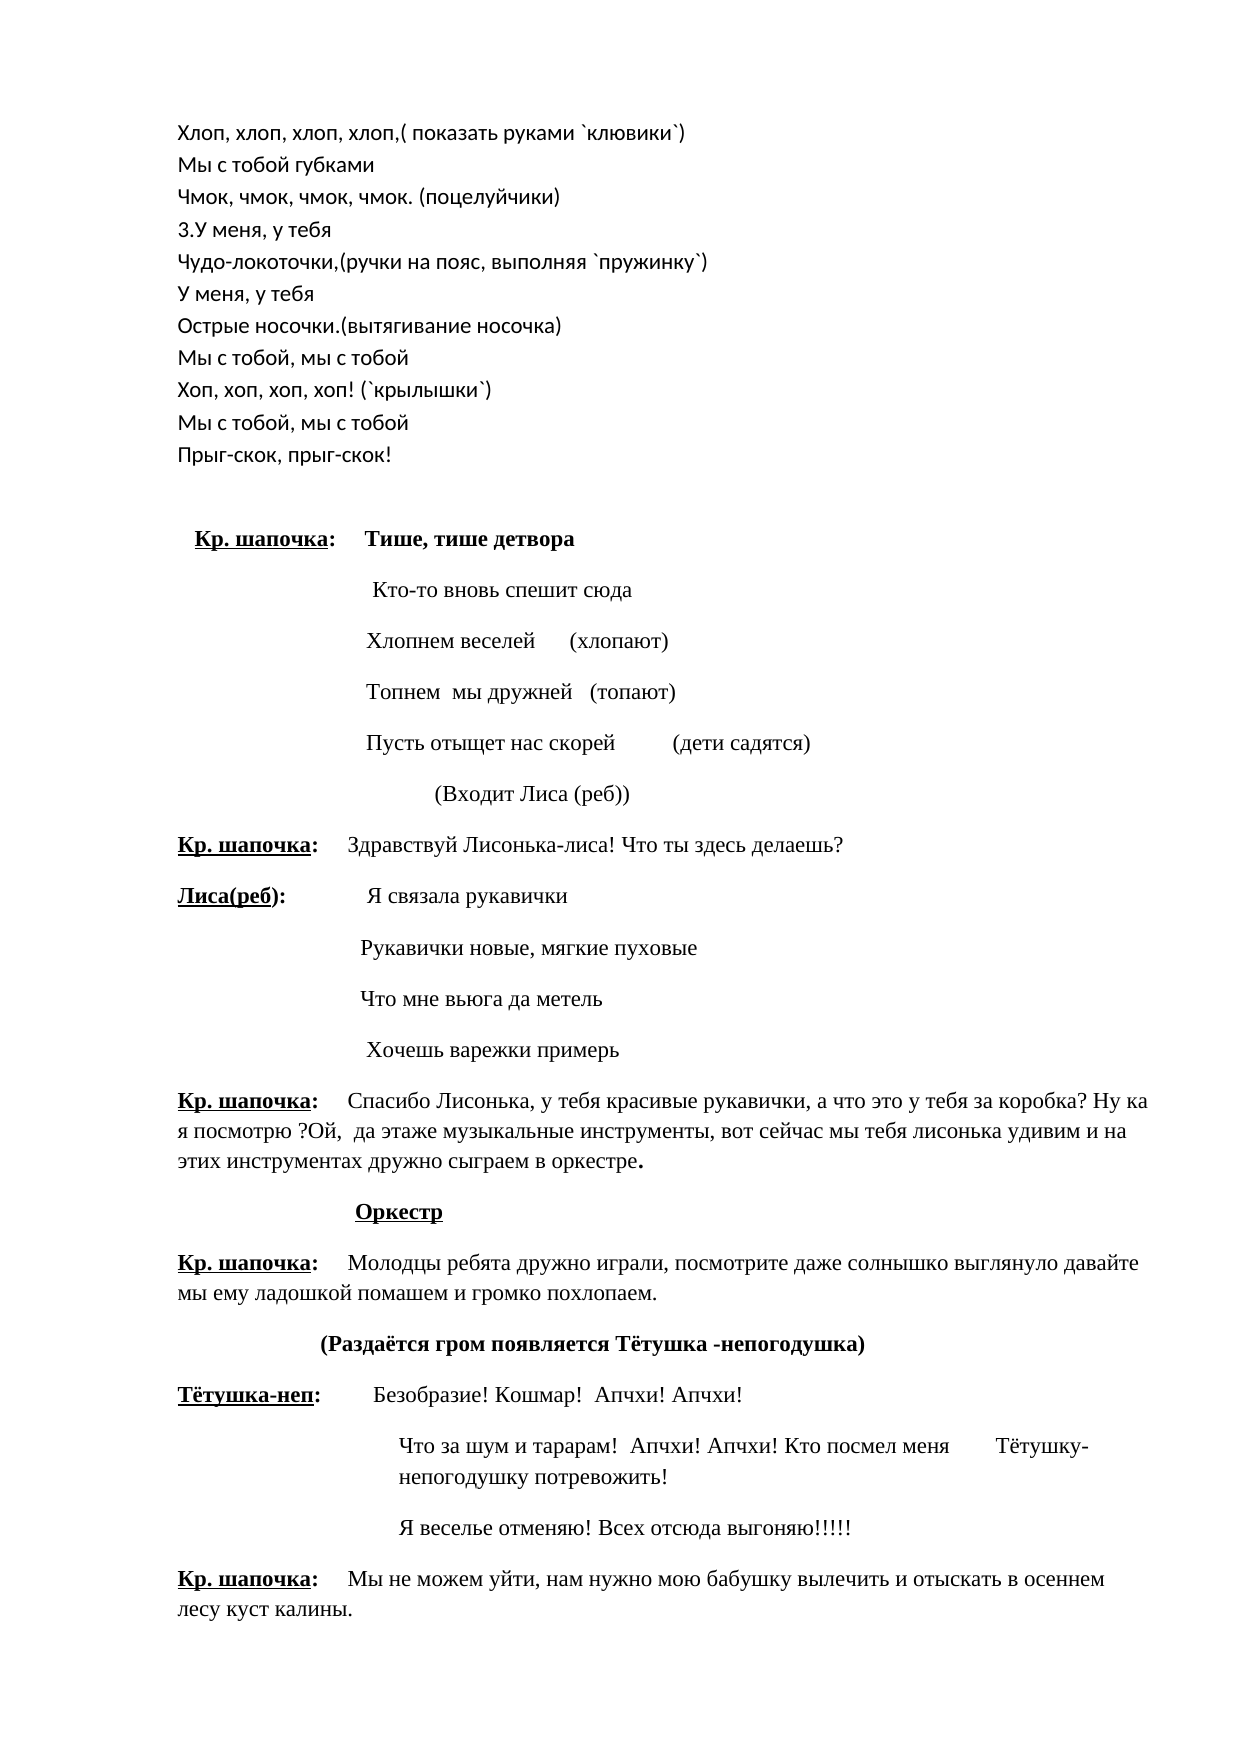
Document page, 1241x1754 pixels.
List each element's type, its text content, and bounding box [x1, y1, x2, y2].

text Хочешь варежки примерь [177, 1036, 1152, 1062]
text Что мне вьюга да метель [177, 984, 1152, 1011]
text Кр. шапочка: Молодцы ребята дружно играли, посмотрите даже солнышко выглянуло давайте мы ему ладошкой помашем и громко похлопаем. [177, 1249, 1152, 1306]
text Рукавички новые, мягкие пуховые [177, 933, 1152, 960]
text Я веселье отменяю! Всех отсюда выгоняю!!!!! [398, 1514, 1152, 1540]
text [177, 118, 1152, 500]
text Кр. шапочка: Здравствуй Лисонька-лиса! Что ты здесь делаешь? [177, 831, 1152, 858]
text Тётушка-неп: Безобразие! Кошмар! Апчхи! Апчхи! [177, 1381, 1152, 1408]
text (Входит Лиса (реб)) [177, 780, 1152, 807]
text Лиса(реб): Я связала рукавички [177, 882, 1152, 909]
text Пусть отыщет нас скорей (дети садятся) [177, 729, 1152, 756]
text Кр. шапочка: Спасибо Лисонька, у тебя красивые рукавички, а что это у тебя за коробка? Ну ка я посмотрю ?Ой, да этаже музыкальные инструменты, вот сейчас мы тебя лисонька удивим и на этих инструментах дружно сыграем в оркестре. [177, 1087, 1152, 1173]
text Кто-то вновь спешит сюда [177, 576, 1152, 603]
text Что за шум и тарарам! Апчхи! Апчхи! Кто посмел меня Тётушку-непогодушку потревожить! [398, 1432, 1152, 1489]
text Топнем мы дружней (топают) [177, 678, 1152, 705]
text Кр. шапочка: Мы не можем уйти, нам нужно мою бабушку вылечить и отыскать в осеннем лесу куст калины. [177, 1565, 1152, 1621]
text Оркестр [177, 1198, 1152, 1224]
text (Раздаётся гром появляется Тётушка -непогодушка) [177, 1330, 1152, 1357]
text Хлопнем веселей (хлопают) [177, 627, 1152, 654]
text Кр. шапочка: Тише, тише детвора [177, 525, 1152, 552]
